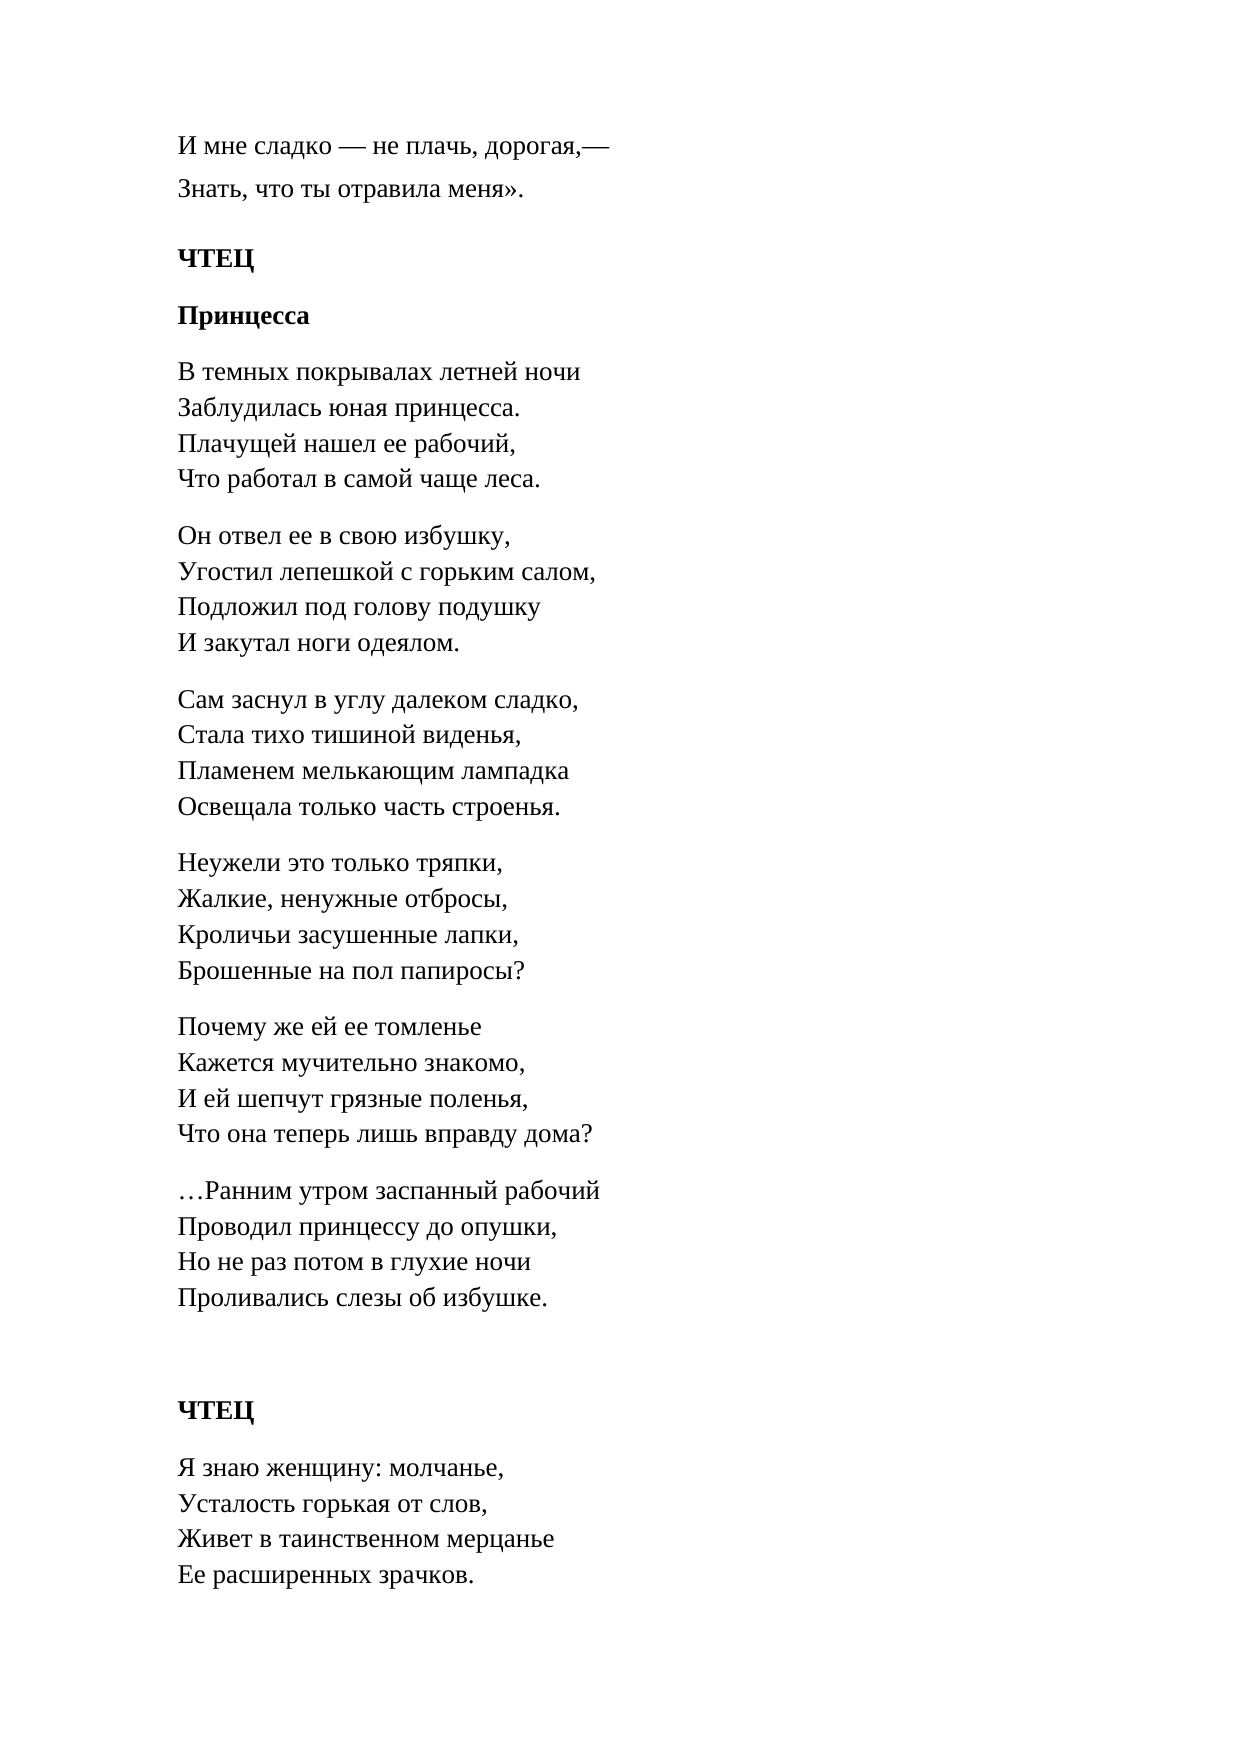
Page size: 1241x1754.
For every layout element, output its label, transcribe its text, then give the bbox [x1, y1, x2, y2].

text ЧТЕЦ [177, 1394, 1152, 1426]
text Почему же ей ее томленье Кажется мучительно знакомо, И ей шепчут грязные поленья, Что она теперь лишь вправду дома? [177, 1010, 1152, 1149]
text Я знаю женщину: молчанье, Усталость горькая от слов, Живет в таинственном мерцанье Ее расширенных зрачков. [177, 1451, 1152, 1589]
text …Ранним утром заспанный рабочий Проводил принцессу до опушки, Но не раз потом в глухие ночи Проливались слезы об избушке. [177, 1174, 1152, 1312]
text Он отвел ее в свою избушку, Угостил лепешкой с горьким салом, Подложил под голову подушку И закутал ноги одеялом. [177, 519, 1152, 657]
text ЧТЕЦ [177, 242, 1152, 273]
text Принцесса [177, 299, 1152, 330]
text Сам заснул в углу далеком сладко, Стала тихо тишиной виденья, Пламенем мелькающим лампадка Освещала только часть строенья. [177, 683, 1152, 821]
text Неужели это только тряпки, Жалкие, ненужные отбросы, Кроличьи засушенные лапки, Брошенные на пол папиросы? [177, 847, 1152, 985]
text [177, 118, 1152, 203]
text В темных покрывалах летней ночи Заблудилась юная принцесса. Плачущей нашел ее рабочий, Что работал в самой чаще леса. [177, 355, 1152, 494]
